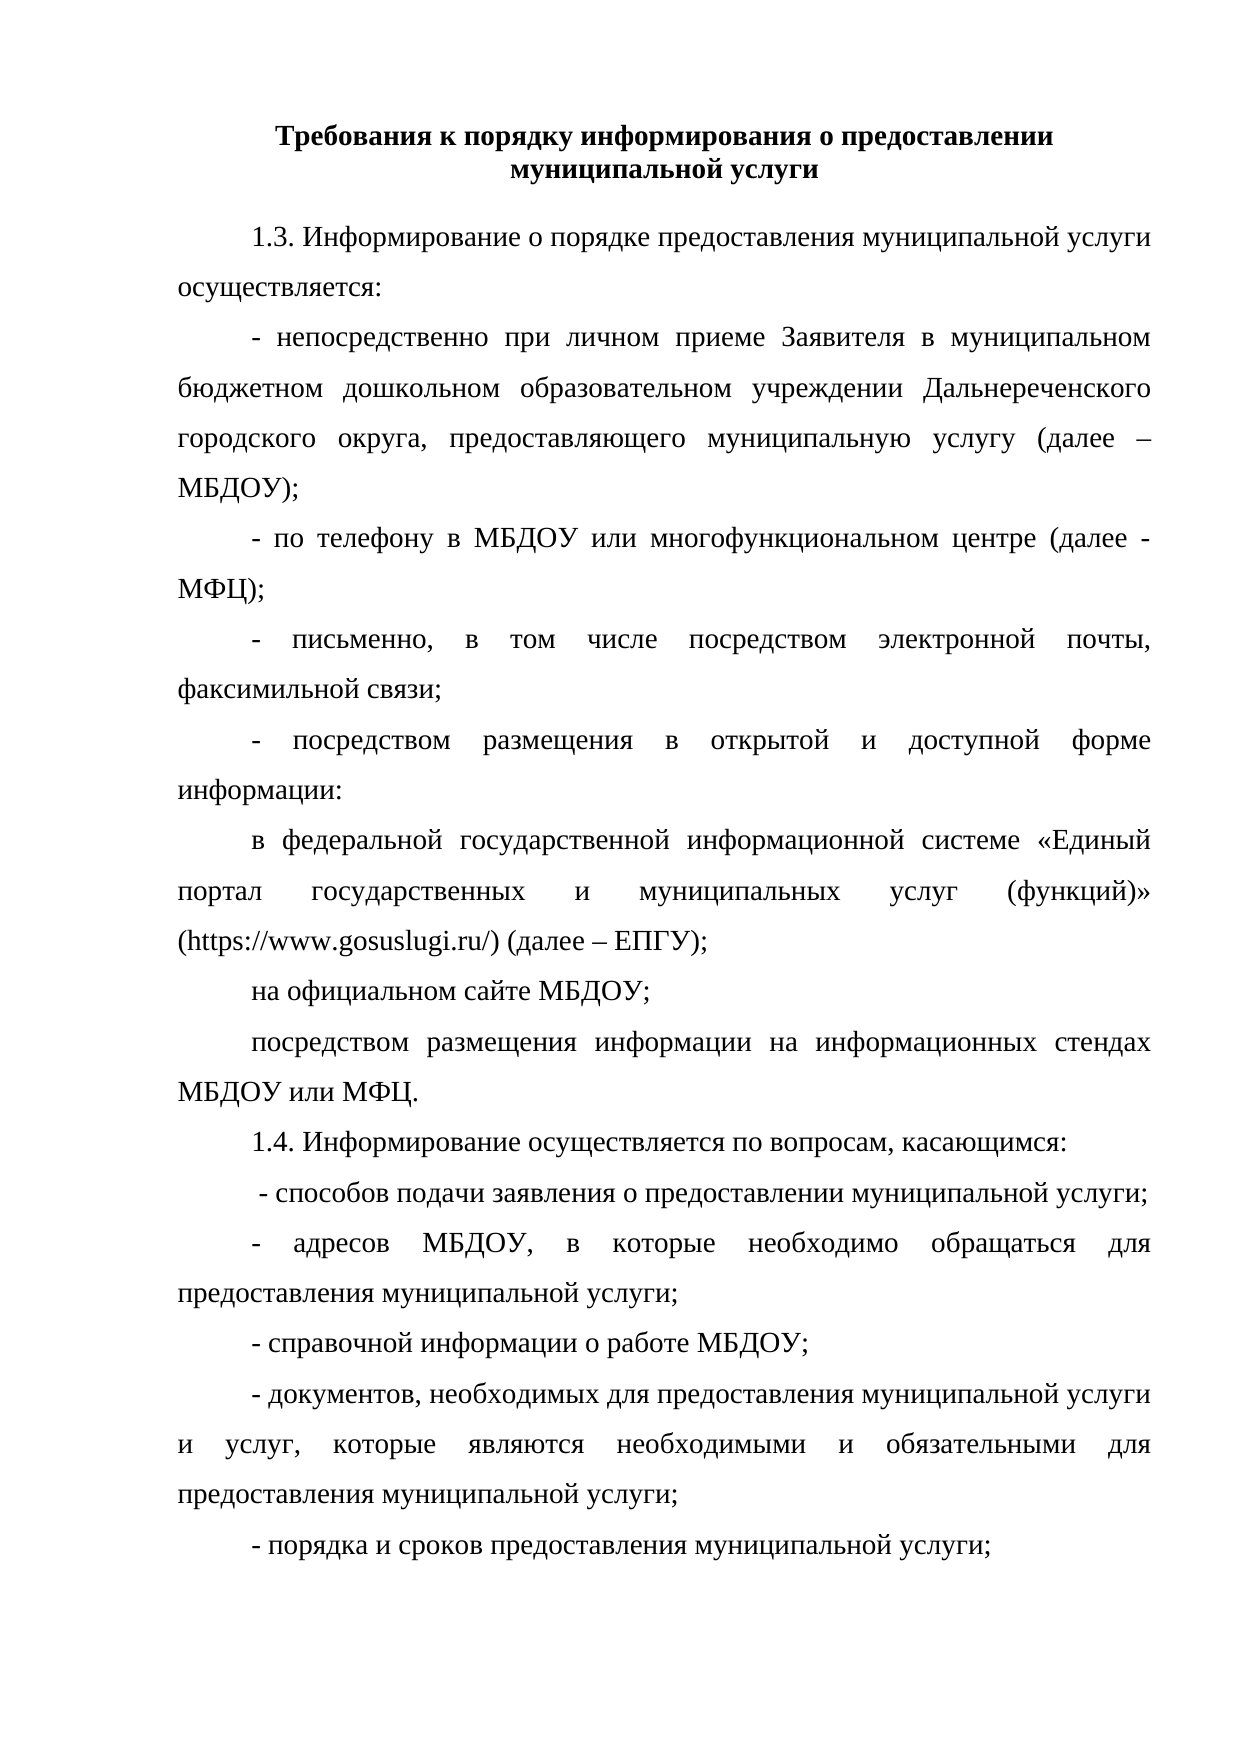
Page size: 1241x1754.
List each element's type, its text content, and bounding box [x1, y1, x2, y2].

text - непосредственно при личном приеме Заявителя в муниципальном бюджетном дошкольном образовательном учреждении Дальнереченского городского округа, предоставляющего муниципальную услугу (далее – МБДОУ); [177, 319, 1152, 504]
text 1.3. Информирование о порядке предоставления муниципальной услуги осуществляется: [177, 219, 1152, 303]
text - адресов МБДОУ, в которые необходимо обращаться для предоставления муниципальной услуги; [177, 1225, 1152, 1309]
text 1.4. Информирование осуществляется по вопросам, касающимся: [177, 1124, 1152, 1158]
text - справочной информации о работе МБДОУ; [177, 1326, 1152, 1359]
text посредством размещения информации на информационных стендах МБДОУ или МФЦ. [177, 1024, 1152, 1108]
text - порядка и сроков предоставления муниципальной услуги; [177, 1527, 1152, 1560]
text в федеральной государственной информационной системе «Единый портал государственных и муниципальных услуг (функций)» (https://www.gosuslugi.ru/) (далее – ЕПГУ); [177, 822, 1152, 957]
text Требования к порядку информирования о предоставлении муниципальной услуги [177, 118, 1152, 185]
text - посредством размещения в открытой и доступной форме информации: [177, 722, 1152, 806]
text - по телефону в МБДОУ или многофункциональном центре (далее - МФЦ); [177, 521, 1152, 604]
text - письменно, в том числе посредством электронной почты, факсимильной связи; [177, 621, 1152, 705]
text - способов подачи заявления о предоставлении муниципальной услуги; [177, 1175, 1152, 1208]
text - документов, необходимых для предоставления муниципальной услуги и услуг, которые являются необходимыми и обязательными для предоставления муниципальной услуги; [177, 1376, 1152, 1510]
text на официальном сайте МБДОУ; [177, 973, 1152, 1007]
